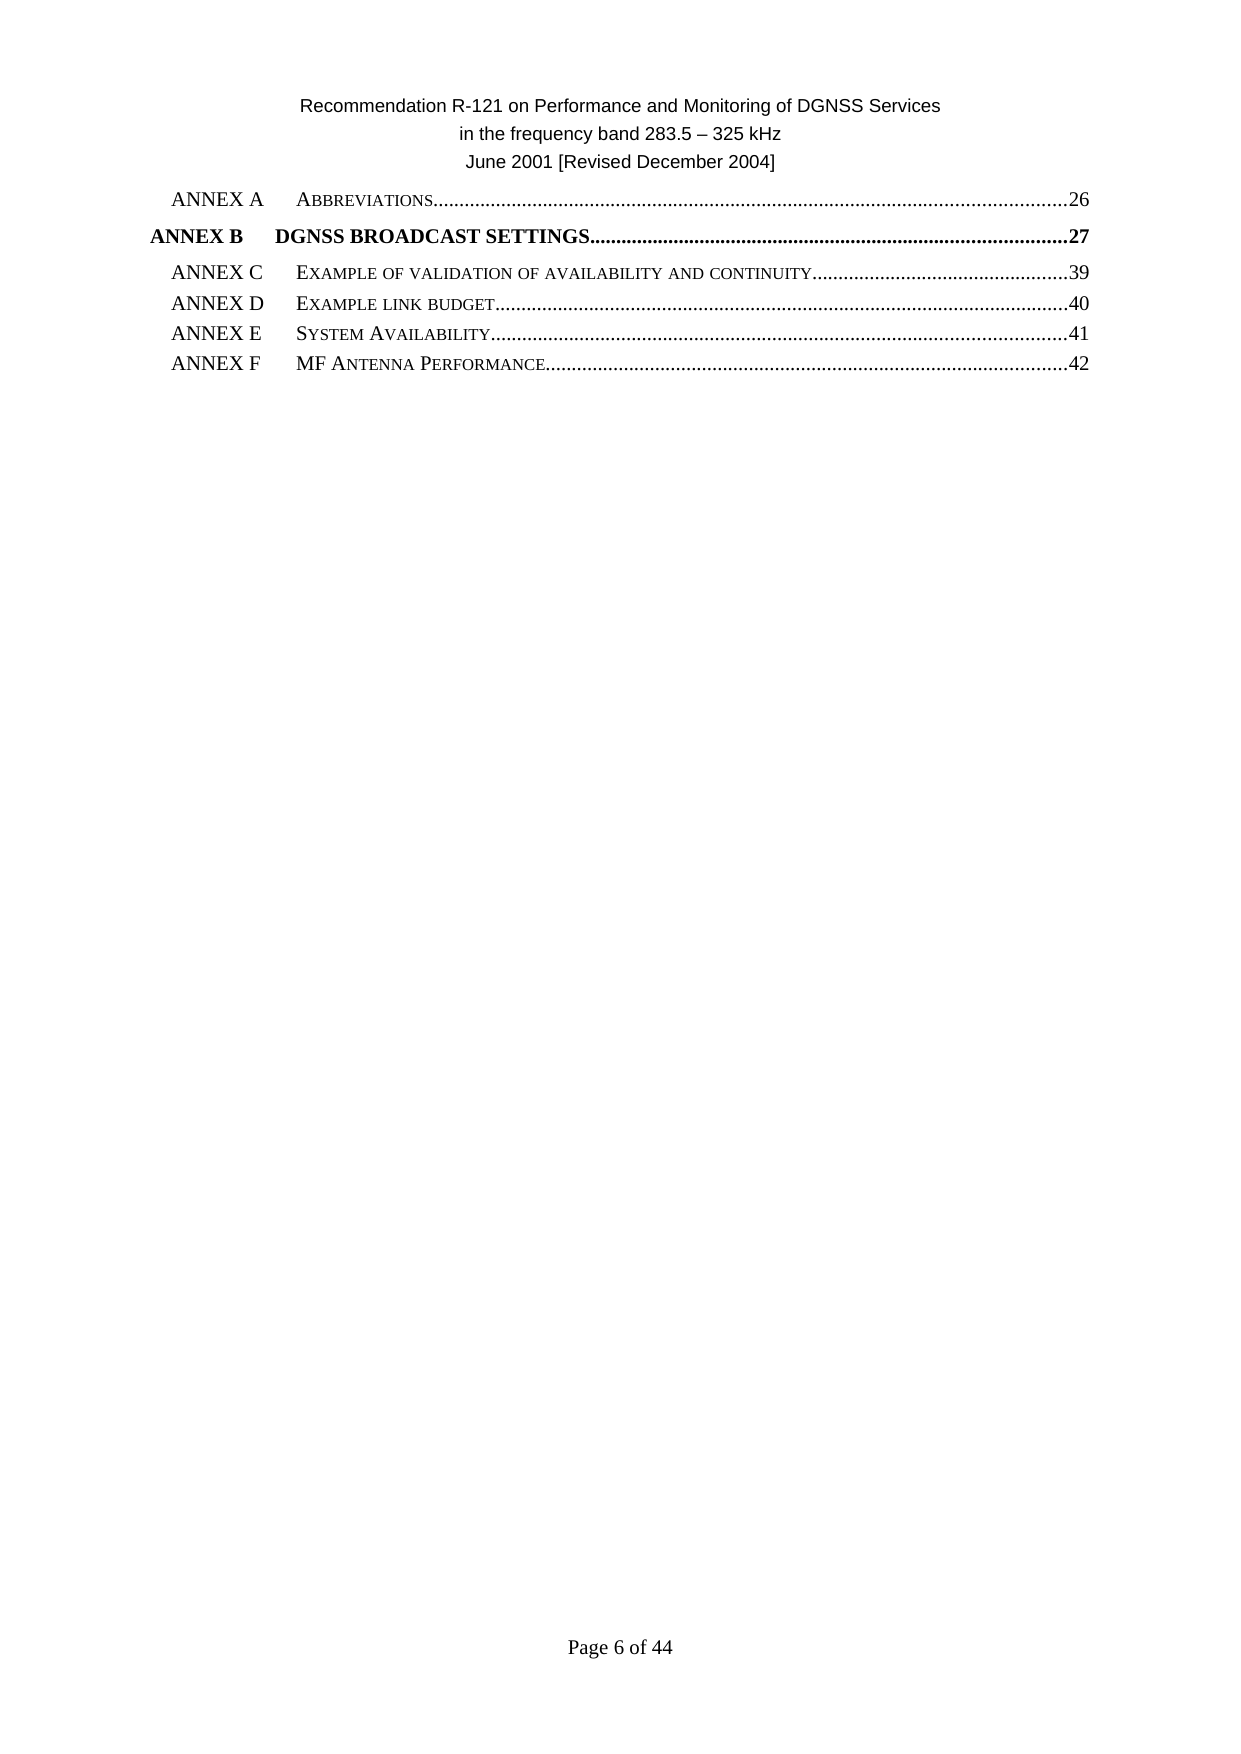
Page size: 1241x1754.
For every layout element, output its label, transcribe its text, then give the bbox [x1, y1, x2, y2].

text ANNEX D Example link budget 40 [171, 291, 1090, 315]
text ANNEX E System Availability 41 [171, 321, 1090, 345]
text ANNEX F MF Antenna Performance 42 [171, 351, 1090, 375]
text ANNEX A Abbreviations 26 [171, 187, 1090, 211]
text ANNEX C Example of validation of availability and continuity 39 [171, 260, 1090, 284]
text ANNEX B DGNSS Broadcast Settings 27 [150, 224, 1090, 248]
